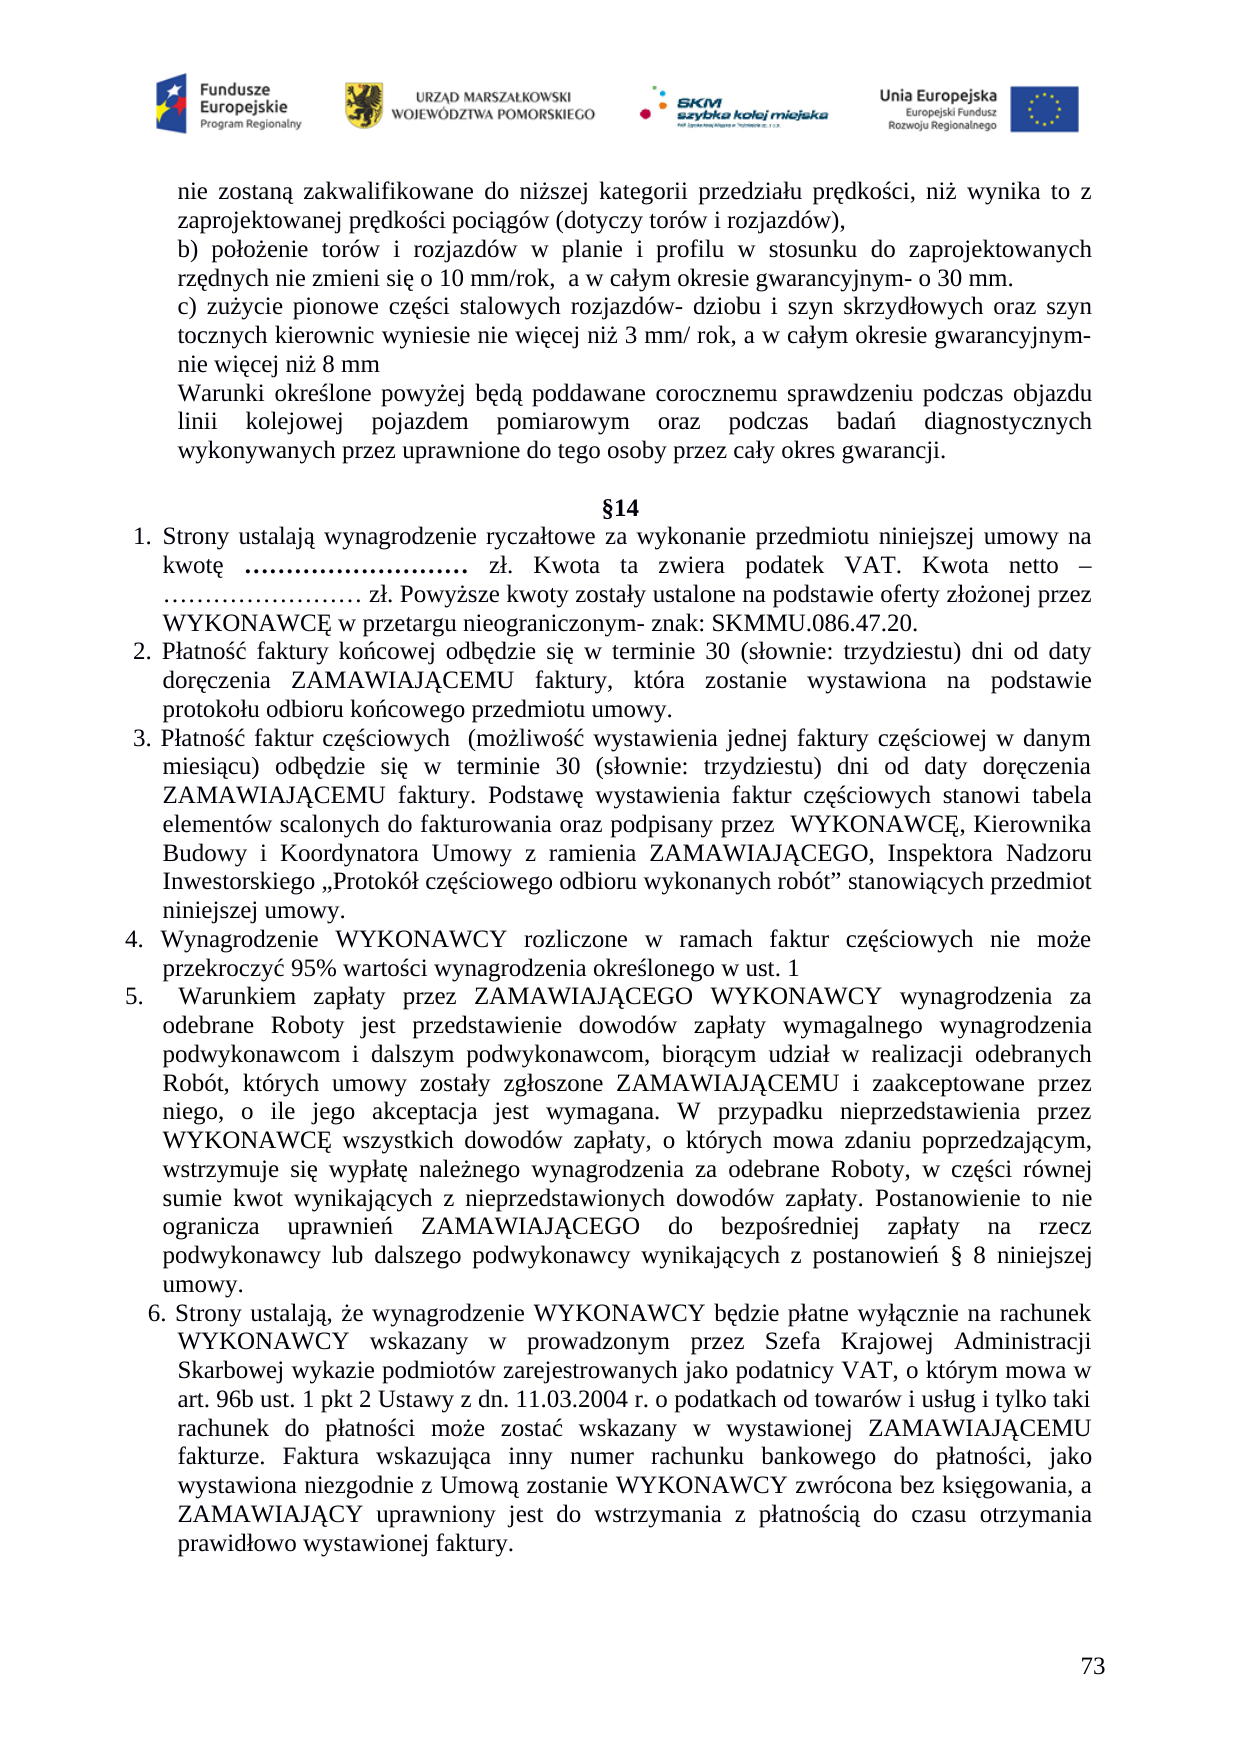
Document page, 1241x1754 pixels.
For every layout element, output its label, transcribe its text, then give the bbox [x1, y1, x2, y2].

text 5. Warunkiem zapłaty przez ZAMAWIAJĄCEGO WYKONAWCY wynagrodzenia za odebrane Roboty jest przedstawienie dowodów zapłaty wymagalnego wynagrodzenia podwykonawcom i dalszym podwykonawcom, biorącym udział w realizacji odebranych Robót, których umowy zostały zgłoszone ZAMAWIAJĄCEMU i zaakceptowane przez niego, o ile jego akceptacja jest wymagana. W przypadku nieprzedstawienia przez WYKONAWCĘ wszystkich dowodów zapłaty, o których mowa zdaniu poprzedzającym, wstrzymuje się wypłatę należnego wynagrodzenia za odebrane Roboty, w części równej sumie kwot wynikających z nieprzedstawionych dowodów zapłaty. Postanowienie to nie ogranicza uprawnień ZAMAWIAJĄCEGO do bezpośredniej zapłaty na rzecz podwykonawcy lub dalszego podwykonawcy wynikających z postanowień § 8 niniejszej umowy. [125, 981, 1093, 1298]
text c) zużycie pionowe części stalowych rozjazdów- dziobu i szyn skrzydłowych oraz szyn tocznych kierownic wyniesie nie więcej niż 3 mm/ rok, a w całym okresie gwarancyjnym- nie więcej niż 8 mm [177, 291, 1093, 378]
picture [147, 73, 1093, 148]
text 2. Płatność faktury końcowej odbędzie się w terminie 30 (słownie: trzydziestu) dni od daty doręczenia ZAMAWIAJĄCEMU faktury, która zostanie wystawiona na podstawie protokołu odbioru końcowego przedmiotu umowy. [133, 636, 1093, 723]
text 6. Strony ustalają, że wynagrodzenie WYKONAWCY będzie płatne wyłącznie na rachunek WYKONAWCY wskazany w prowadzonym przez Szefa Krajowej Administracji Skarbowej wykazie podmiotów zarejestrowanych jako podatnicy VAT, o którym mowa w art. 96b ust. 1 pkt 2 Ustawy z dn. 11.03.2004 r. o podatkach od towarów i usług i tylko taki rachunek do płatności może zostać wskazany w wystawionej ZAMAWIAJĄCEMU fakturze. Faktura wskazująca inny numer rachunku bankowego do płatności, jako wystawiona niezgodnie z Umową zostanie WYKONAWCY zwrócona bez księgowania, a ZAMAWIAJĄCY uprawniony jest do wstrzymania z płatnością do czasu otrzymania prawidłowo wystawionej faktury. [148, 1298, 1093, 1556]
list Strony ustalają wynagrodzenie ryczałtowe za wykonanie przedmiotu niniejszej umowy na kwotę ……………………… zł. Kwota ta zwiera podatek VAT. Kwota netto – …………………… zł. Powyższe kwoty zostały ustalone na podstawie oferty złożonej przez WYKONAWCĘ w przetargu nieograniczonym- znak: SKMMU.086.47.20. [133, 521, 1093, 636]
text 3. Płatność faktur częściowych (możliwość wystawienia jednej faktury częściowej w danym miesiącu) odbędzie się w terminie 30 (słownie: trzydziestu) dni od daty doręczenia ZAMAWIAJĄCEMU faktury. Podstawę wystawienia faktur częściowych stanowi tabela elementów scalonych do fakturowania oraz podpisany przez WYKONAWCĘ, Kierownika Budowy i Koordynatora Umowy z ramienia ZAMAWIAJĄCEGO, Inspektora Nadzoru Inwestorskiego „Protokół częściowego odbioru wykonanych robót” stanowiących przedmiot niniejszej umowy. [133, 723, 1093, 924]
text 4. Wynagrodzenie WYKONAWCY rozliczone w ramach faktur częściowych nie może przekroczyć 95% wartości wynagrodzenia określonego w ust. 1 [125, 924, 1093, 981]
text Warunki określone powyżej będą poddawane corocznemu sprawdzeniu podczas objazdu linii kolejowej pojazdem pomiarowym oraz podczas badań diagnostycznych wykonywanych przez uprawnione do tego osoby przez cały okres gwarancji. [177, 378, 1093, 464]
text §14 [148, 493, 1093, 521]
text b) położenie torów i rozjazdów w planie i profilu w stosunku do zaprojektowanych rzędnych nie zmieni się o 10 mm/rok, a w całym okresie gwarancyjnym- o 30 mm. [177, 234, 1093, 291]
